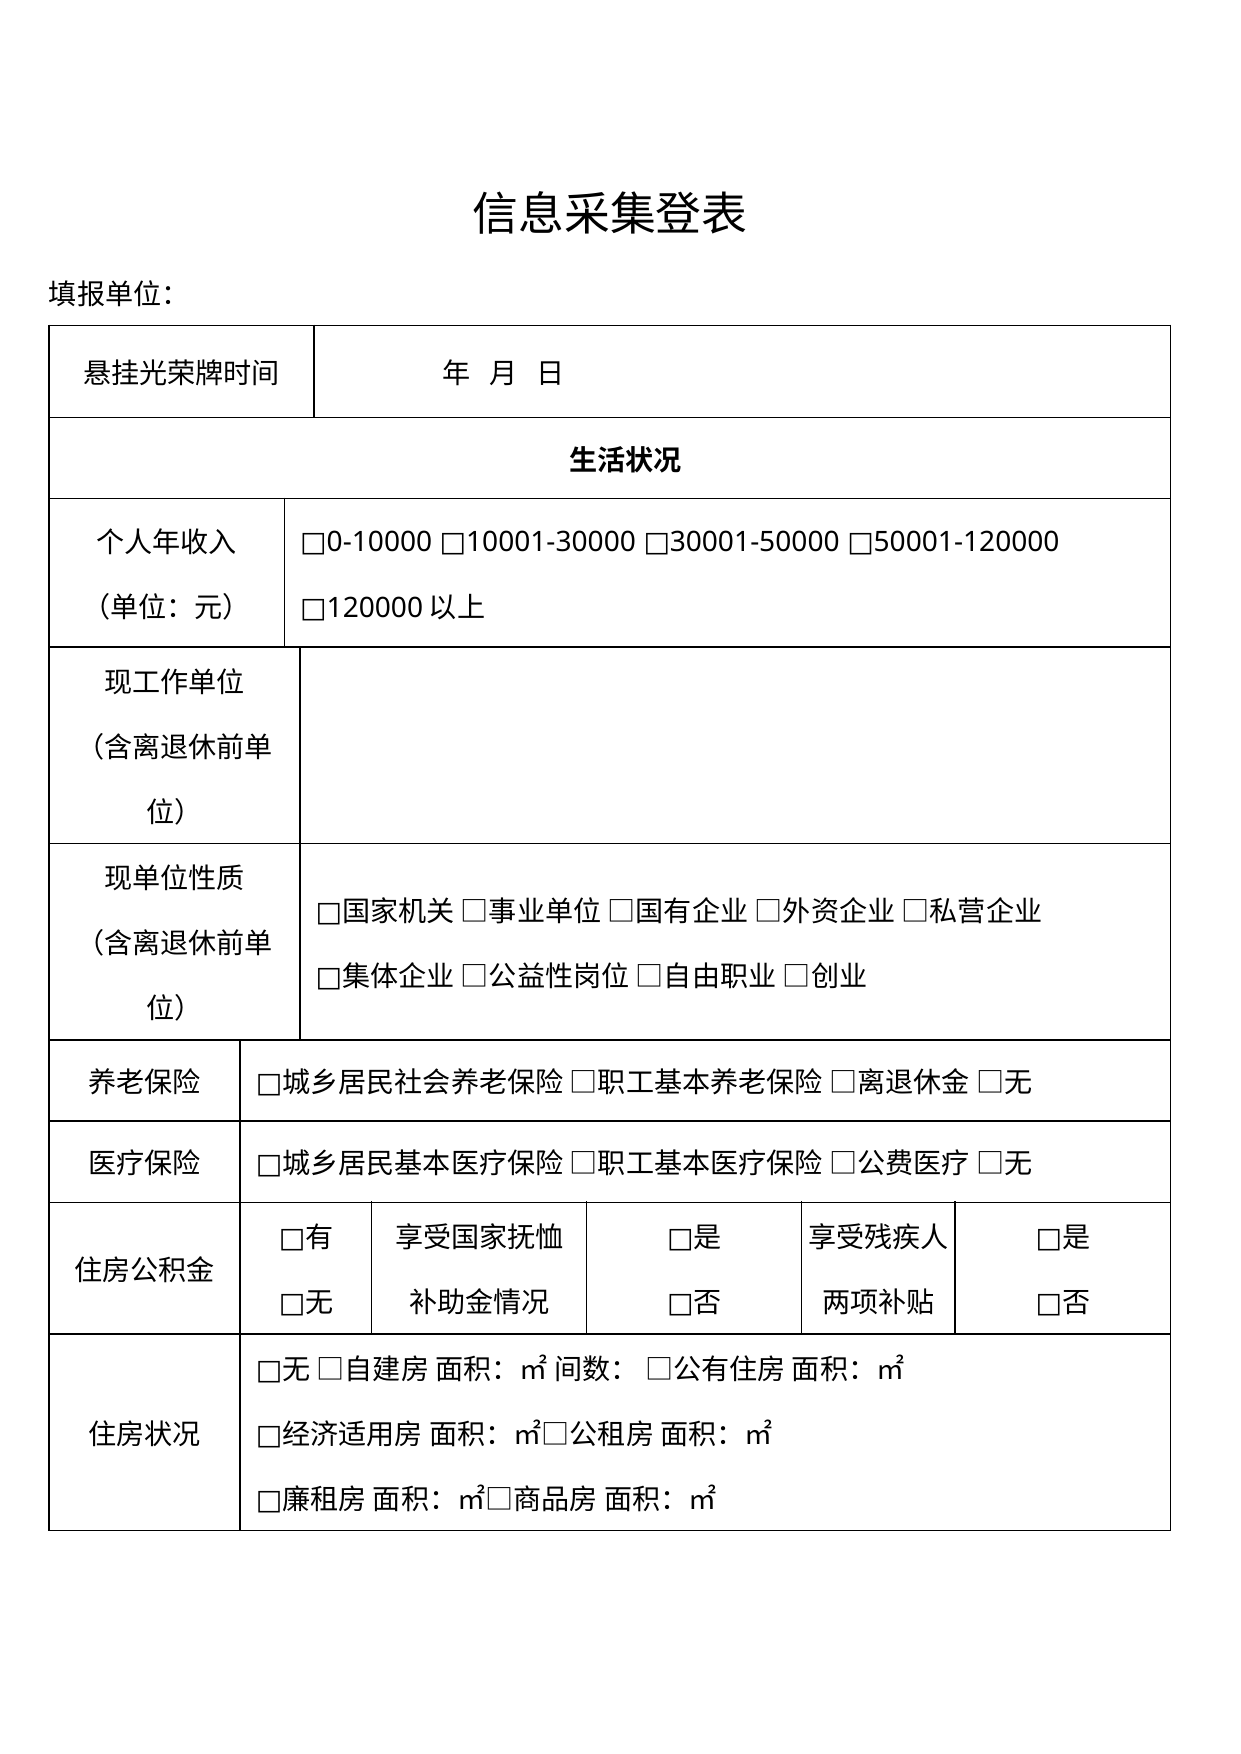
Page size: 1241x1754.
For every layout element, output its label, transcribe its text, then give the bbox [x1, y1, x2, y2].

table_cell □城乡居民基本医疗保险 □职工基本医疗保险 □公费医疗 □无 [241, 1122, 1170, 1201]
table_cell 年 月 日 [315, 326, 1170, 416]
table_cell □0-10000 □10001-30000 □30001-50000 □50001-120000 □120000以上 [285, 499, 1170, 646]
table_cell 现单位性质 （含离退休前单位） [50, 844, 299, 1039]
table_cell 现工作单位 （含离退休前单位） [50, 648, 299, 843]
table_cell □是 □否 [956, 1203, 1170, 1333]
table_cell 住房状况 [50, 1335, 239, 1529]
table_cell 养老保险 [50, 1041, 239, 1120]
table_cell 住房公积金 [50, 1203, 239, 1333]
table_cell [301, 648, 1170, 843]
table_cell 享受残疾人 两项补贴 [802, 1203, 954, 1333]
table_cell □城乡居民社会养老保险 □职工基本养老保险 □离退休金 □无 [241, 1041, 1170, 1120]
table_cell 悬挂光荣牌时间 [50, 326, 313, 416]
table_cell 医疗保险 [50, 1122, 239, 1201]
table_cell □是 □否 [587, 1203, 801, 1333]
table_cell □国家机关 □事业单位 □国有企业 □外资企业 □私营企业 □集体企业 □公益性岗位 □自由职业 □创业 [301, 844, 1170, 1039]
table_cell 享受国家抚恤 补助金情况 [372, 1203, 586, 1333]
table_cell 生活状况 [50, 418, 1170, 498]
table_cell □无 □自建房 面积：㎡ 间数： □公有住房 面积：㎡ □经济适用房 面积：㎡□公租房 面积：㎡ □廉租房 面积：㎡□商品房 面积：㎡ [241, 1335, 1170, 1529]
table_cell 个人年收入 （单位：元） [50, 499, 284, 646]
table_header 信息采集登表 填报单位： [49, 162, 1171, 324]
table_cell □有 □无 [241, 1203, 371, 1333]
